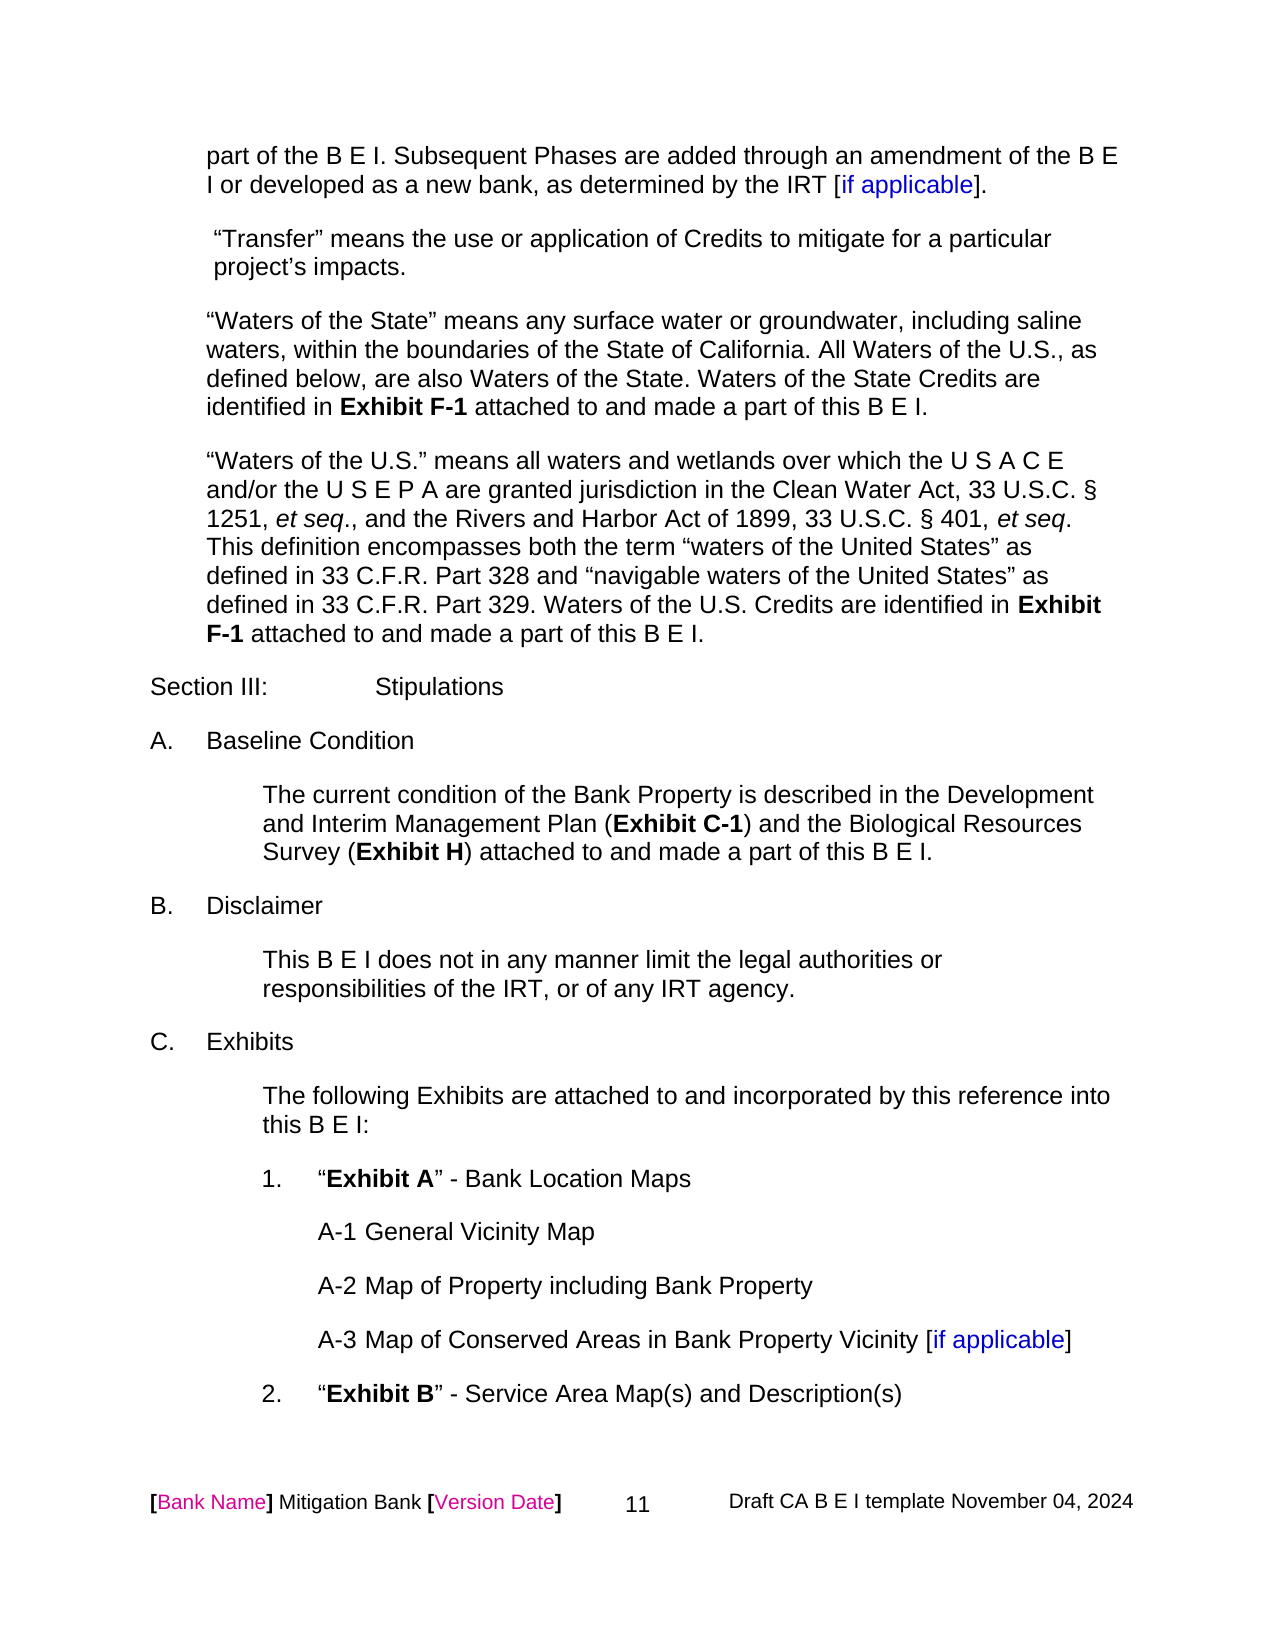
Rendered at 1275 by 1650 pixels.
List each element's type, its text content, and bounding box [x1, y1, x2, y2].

subtitle A. Baseline Condition [150, 726, 1114, 755]
text A-2 Map of Property including Bank Property [318, 1271, 1137, 1300]
subtitle C. Exhibits [150, 1027, 1114, 1056]
text The following Exhibits are attached to and incorporated by this reference into this B E I: [262, 1081, 1126, 1138]
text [206, 141, 1123, 198]
text “Waters of the U.S.” means all waters and wetlands over which the U S A C E and/or the U S E P A are granted jurisdiction in the Clean Water Act, 33 U.S.C. § 1251, et seq., and the Rivers and Harbor Act of 1899, 33 U.S.C. § 401, et seq. This definition encompasses both the term “waters of the United States” as defined in 33 C.F.R. Part 328 and “navigable waters of the United States” as defined in 33 C.F.R. Part 329. Waters of the U.S. Credits are identified in Exhibit F-1 attached to and made a part of this B E I. [206, 446, 1117, 647]
text “Waters of the State” means any surface water or groundwater, including saline waters, within the boundaries of the State of California. All Waters of the U.S., as defined below, are also Waters of the State. Waters of the State Credits are identified in Exhibit F-1 attached to and made a part of this B E I. [206, 306, 1121, 421]
text A-3 Map of Conserved Areas in Bank Property Vicinity [if applicable] [318, 1325, 1137, 1353]
text The current condition of the Bank Property is described in the Development and Interim Management Plan (Exhibit C-1) and the Biological Resources Survey (Exhibit H) attached to and made a part of this B E I. [262, 780, 1123, 866]
text A-1 General Vicinity Map [318, 1217, 1137, 1246]
subtitle B. Disclaimer [150, 891, 1114, 920]
list “Exhibit A” - Bank Location Maps [261, 1163, 1137, 1192]
text “Transfer” means the use or application of Credits to mitigate for a particular project’s impacts. [213, 223, 1137, 281]
text This B E I does not in any manner limit the legal authorities or responsibilities of the IRT, or of any IRT agency. [262, 945, 1102, 1002]
subtitle Section III: Stipulations [150, 672, 1114, 701]
list “Exhibit B” - Service Area Map(s) and Description(s) [261, 1378, 1137, 1407]
